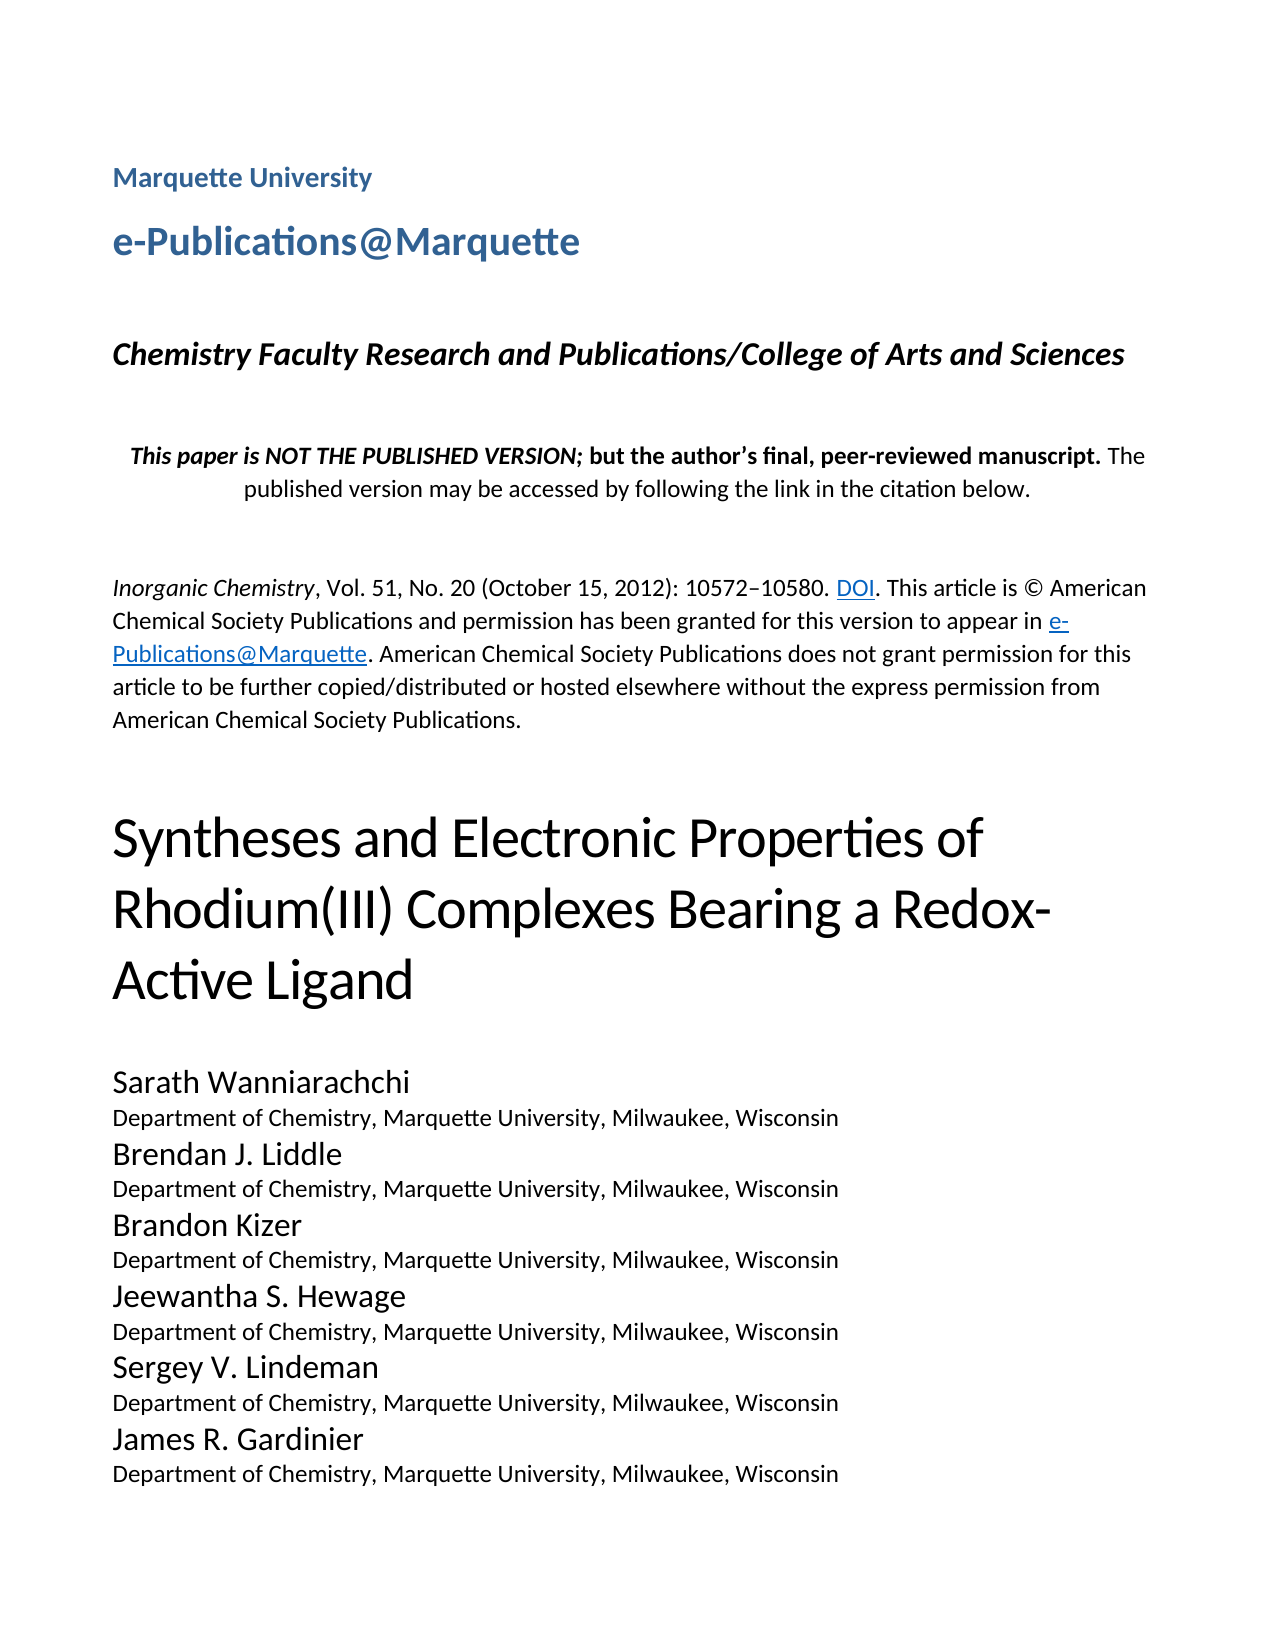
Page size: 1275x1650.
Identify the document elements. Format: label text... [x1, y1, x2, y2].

text Department of Chemistry, Marquette University, Milwaukee, Wisconsin [112, 1102, 1162, 1132]
text Department of Chemistry, Marquette University, Milwaukee, Wisconsin [112, 1244, 1162, 1275]
text Jeewantha S. Hewage [112, 1275, 1162, 1316]
text Marquette University [112, 159, 1162, 195]
text Inorganic Chemistry, Vol. 51, No. 20 (October 15, 2012): 10572–10580. DOI. This article is © American Chemical Society Publications and permission has been granted for this version to appear in e-Publications@Marquette. American Chemical Society Publications does not grant permission for this article to be further copied/distributed or hosted elsewhere without the express permission from American Chemical Society Publications. [112, 572, 1162, 735]
text Brandon Kizer [112, 1204, 1162, 1244]
text Department of Chemistry, Marquette University, Milwaukee, Wisconsin [112, 1387, 1162, 1417]
text Department of Chemistry, Marquette University, Milwaukee, Wisconsin [112, 1173, 1162, 1204]
text Chemistry Faculty Research and Publications/College of Arts and Sciences [112, 333, 1162, 374]
text James R. Gardinier [112, 1417, 1162, 1458]
title Syntheses and Electronic Properties of Rhodium(III) Complexes Bearing a Redox-Active Ligand [112, 801, 1162, 1014]
text Sarath Wanniarachchi [112, 1061, 1162, 1102]
text Department of Chemistry, Marquette University, Milwaukee, Wisconsin [112, 1458, 1162, 1489]
text Sergey V. Lindeman [112, 1346, 1162, 1387]
text Department of Chemistry, Marquette University, Milwaukee, Wisconsin [112, 1316, 1162, 1346]
text This paper is NOT THE PUBLISHED VERSION; but the author’s final, peer-reviewed manuscript. The published version may be accessed by following the link in the citation below. [112, 440, 1162, 504]
text Brendan J. Liddle [112, 1132, 1162, 1173]
text e-Publications@Marquette [112, 214, 1162, 265]
